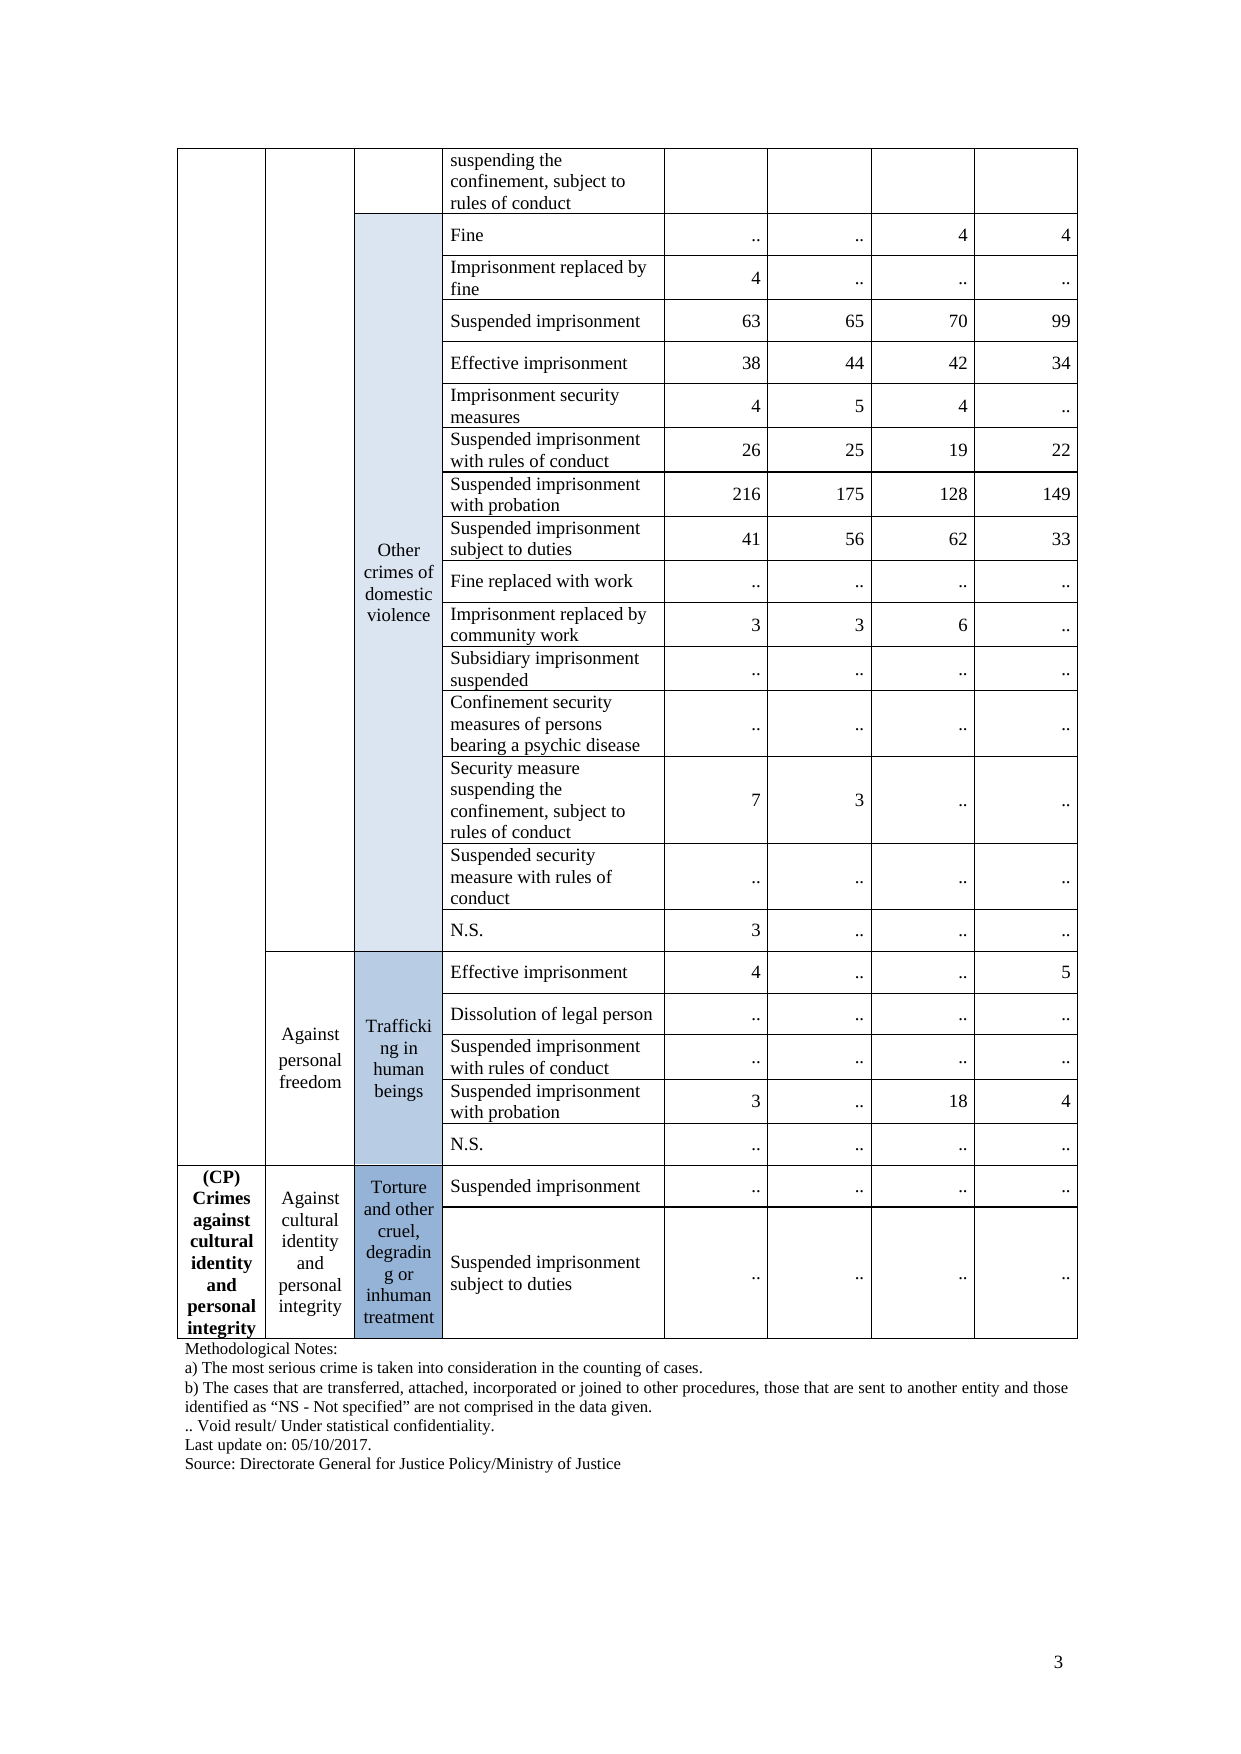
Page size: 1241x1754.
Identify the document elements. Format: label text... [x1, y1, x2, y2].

table_cell Suspended imprisonment subject to duties [443, 1208, 664, 1338]
table_cell .. [975, 910, 1077, 951]
table_cell .. [872, 844, 974, 909]
table_cell 19 [872, 428, 974, 471]
table_cell 63 [665, 300, 767, 341]
table_cell .. [768, 214, 871, 255]
table_cell Suspended security measure with rules of conduct [443, 844, 664, 909]
table_cell .. [975, 691, 1077, 756]
table_cell Other crimes of domestic violence [355, 214, 442, 951]
table_cell 4 [665, 952, 767, 992]
table_cell .. [872, 691, 974, 756]
table_cell .. [872, 256, 974, 299]
table_cell 5 [768, 384, 871, 427]
table_cell .. Void result/ Under statistical confidentiality. Last update on: 05/10/2017. Source: Directorate General for Justice Policy/Ministry of Justice [177, 1416, 1078, 1535]
table_cell .. [975, 384, 1077, 427]
table_cell Imprisonment replaced by community work [443, 603, 664, 646]
table_cell 4 [665, 384, 767, 427]
table_cell Effective imprisonment [443, 952, 664, 992]
table_cell .. [975, 1208, 1077, 1338]
table_cell Imprisonment security measures [443, 384, 664, 427]
table_cell 25 [768, 428, 871, 471]
table_cell 4 [975, 214, 1077, 255]
table_cell 4 [665, 256, 767, 299]
table_cell .. [768, 994, 871, 1034]
table_cell 128 [872, 473, 974, 516]
table_cell .. [665, 561, 767, 602]
table_cell .. [975, 1035, 1077, 1078]
table_cell 175 [768, 473, 871, 516]
table_cell Suspended imprisonment with probation [443, 473, 664, 516]
table_cell .. [975, 603, 1077, 646]
table_cell .. [872, 149, 974, 213]
table_cell .. [768, 561, 871, 602]
table_cell 18 [872, 1080, 974, 1123]
table_cell .. [975, 757, 1077, 843]
table_cell .. [768, 691, 871, 756]
table_cell Fine [443, 214, 664, 255]
table_cell .. [975, 561, 1077, 602]
table_cell .. [768, 1035, 871, 1078]
table_cell Fine replaced with work [443, 561, 664, 602]
table_cell Against personal freedom [266, 952, 354, 1164]
table_cell Methodological Notes: a) The most serious crime is taken into consideration in the counting of cases. [177, 1339, 1078, 1377]
table_cell .. [768, 844, 871, 909]
table_cell Suspended imprisonment with rules of conduct [443, 1035, 664, 1078]
table_cell .. [975, 994, 1077, 1034]
table_cell .. [872, 1166, 974, 1206]
table_cell 3 [768, 603, 871, 646]
table_cell 7 [665, 757, 767, 843]
table_cell .. [872, 757, 974, 843]
table_cell .. [872, 561, 974, 602]
table_cell Subsidiary imprisonment suspended [443, 647, 664, 690]
table_cell 33 [975, 517, 1077, 560]
table_cell 3 [665, 1080, 767, 1123]
table_cell .. [665, 1035, 767, 1078]
table_cell 4 [872, 384, 974, 427]
table_cell 4 [872, 214, 974, 255]
table_cell Suspended imprisonment [443, 300, 664, 341]
table_cell 34 [975, 342, 1077, 383]
table_cell N.S. [443, 1124, 664, 1164]
table_cell .. [872, 647, 974, 690]
table_cell .. [768, 1080, 871, 1123]
table_cell 216 [665, 473, 767, 516]
table_cell 42 [872, 342, 974, 383]
table_cell .. [665, 844, 767, 909]
table_cell Security measure suspending the confinement, subject to rules of conduct [443, 757, 664, 843]
table_cell Suspended imprisonment with probation [443, 1080, 664, 1123]
table_cell Effective imprisonment [443, 342, 664, 383]
table_cell Imprisonment replaced by fine [443, 256, 664, 299]
table_cell 99 [975, 300, 1077, 341]
table_cell .. [768, 952, 871, 992]
table_cell 4 [975, 1080, 1077, 1123]
table_cell .. [872, 1208, 974, 1338]
table_cell .. [665, 1166, 767, 1206]
table_cell (CP) Crimes against cultural identity and personal integrity [178, 1166, 265, 1338]
table_cell .. [665, 1208, 767, 1338]
table_cell .. [665, 994, 767, 1034]
table_cell .. [768, 256, 871, 299]
table_cell .. [665, 691, 767, 756]
table_cell .. [872, 994, 974, 1034]
table_cell .. [665, 1124, 767, 1164]
table_cell 3 [665, 910, 767, 951]
table_cell 149 [975, 473, 1077, 516]
table_cell 44 [768, 342, 871, 383]
table_cell 41 [665, 517, 767, 560]
table_cell Suspended imprisonment subject to duties [443, 517, 664, 560]
table_cell .. [768, 1124, 871, 1164]
table_cell 26 [665, 428, 767, 471]
table_cell N.S. [443, 910, 664, 951]
table_cell .. [975, 1124, 1077, 1164]
table_cell .. [872, 1035, 974, 1078]
table_cell b) The cases that are transferred, attached, incorporated or joined to other procedures, those that are sent to another entity and those identified as “NS - Not specified” are not comprised in the data given. [177, 1378, 1078, 1416]
table_cell .. [665, 647, 767, 690]
table_cell .. [975, 256, 1077, 299]
table_cell 22 [975, 428, 1077, 471]
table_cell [443, 149, 664, 213]
table_cell .. [768, 910, 871, 951]
table_cell Suspended imprisonment [443, 1166, 664, 1206]
table_cell Confinement security measures of persons bearing a psychic disease [443, 691, 664, 756]
table_cell Against cultural identity and personal integrity [266, 1166, 354, 1338]
table_cell .. [975, 149, 1077, 213]
table_cell .. [872, 952, 974, 992]
table_cell .. [768, 149, 871, 213]
table_cell .. [975, 1166, 1077, 1206]
table_cell 38 [665, 342, 767, 383]
table_cell Suspended imprisonment with rules of conduct [443, 428, 664, 471]
table_cell 5 [975, 952, 1077, 992]
table_cell 62 [872, 517, 974, 560]
table_cell .. [872, 1124, 974, 1164]
table_cell .. [975, 647, 1077, 690]
table_cell .. [768, 1166, 871, 1206]
table_cell 6 [872, 603, 974, 646]
table_cell .. [768, 1208, 871, 1338]
table_cell 56 [768, 517, 871, 560]
table_cell 3 [665, 603, 767, 646]
table_cell .. [665, 149, 767, 213]
table_cell .. [872, 910, 974, 951]
table_cell Torture and other cruel, degrading or inhuman treatment [355, 1166, 442, 1338]
table_cell .. [975, 844, 1077, 909]
table_cell 65 [768, 300, 871, 341]
table_cell Trafficking in human beings [355, 952, 442, 1164]
table_cell Dissolution of legal person [443, 994, 664, 1034]
table_cell .. [665, 214, 767, 255]
table_cell .. [768, 647, 871, 690]
table_cell 70 [872, 300, 974, 341]
table_cell 3 [768, 757, 871, 843]
